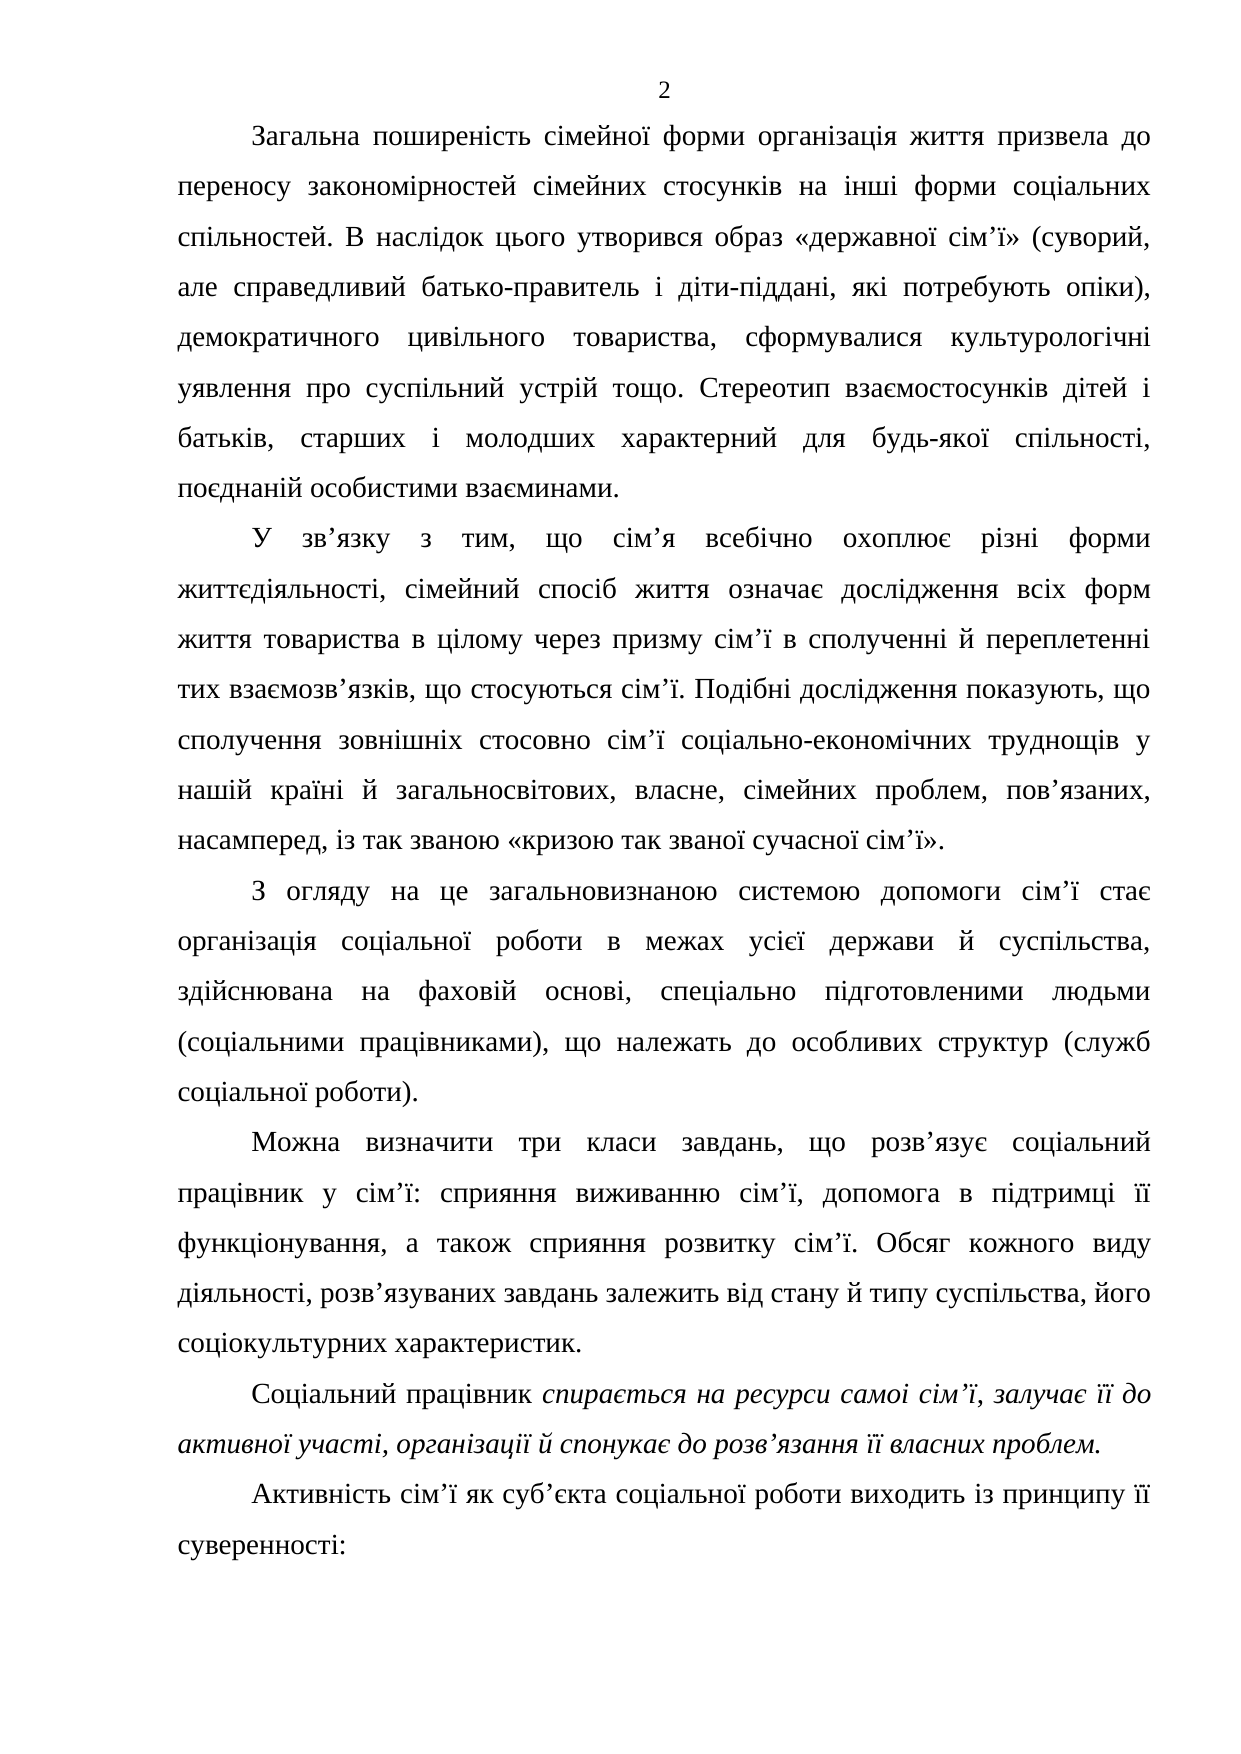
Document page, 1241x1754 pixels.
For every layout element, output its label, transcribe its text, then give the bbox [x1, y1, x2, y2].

text З огляду на це загальновизнаною системою допомоги сім’ї стає організація соціальної роботи в межах усієї держави й суспільства, здійснювана на фаховій основі, спеціально підготовленими людьми (соціальними працівниками), що належать до особливих структур (служб соціальної роботи). [177, 873, 1152, 1108]
text Соціальний працівник спирається на ресурси самоі сім’ї, залучає її до активної участі, організації й спонукає до розв’язання її власних проблем. [177, 1376, 1152, 1460]
text Загальна поширеність сімейної форми організація життя призвела до переносу закономірностей сімейних стосунків на інші форми соціальних спільностей. В наслідок цього утворився образ «державної сім’ї» (суворий, але справедливий батько-правитель і діти-піддані, які потребують опіки), демократичного цивільного товариства, сформувалися культурологічні уявлення про суспільний устрій тощо. Стереотип взаємостосунків дітей і батьків, старших і молодших характерний для будь-якої спільності, поєднаній особистими взаєминами. [177, 118, 1152, 504]
text Активність сім’ї як суб’єкта соціальної роботи виходить із принципу її суверенності: [177, 1477, 1152, 1560]
text У зв’язку з тим, що сім’я всебічно охоплює різні форми життєдіяльності, сімейний спосіб життя означає дослідження всіх форм життя товариства в цілому через призму сім’ї в сполученні й переплетенні тих взаємозв’язків, що стосуються сім’ї. Подібні дослідження показують, що сполучення зовнішніх стосовно сім’ї соціально-економічних труднощів у нашій країні й загальносвітових, власне, сімейних проблем, пов’язаних, насамперед, із так званою «кризою так званої сучасної сім’ї». [177, 521, 1152, 856]
text Можна визначити три класи завдань, що розв’язує соціальний працівник у сім’ї: сприяння виживанню сім’ї, допомога в підтримці її функціонування, а також сприяння розвитку сім’ї. Обсяг кожного виду діяльності, розв’язуваних завдань залежить від стану й типу суспільства, його соціокультурних характеристик. [177, 1124, 1152, 1359]
